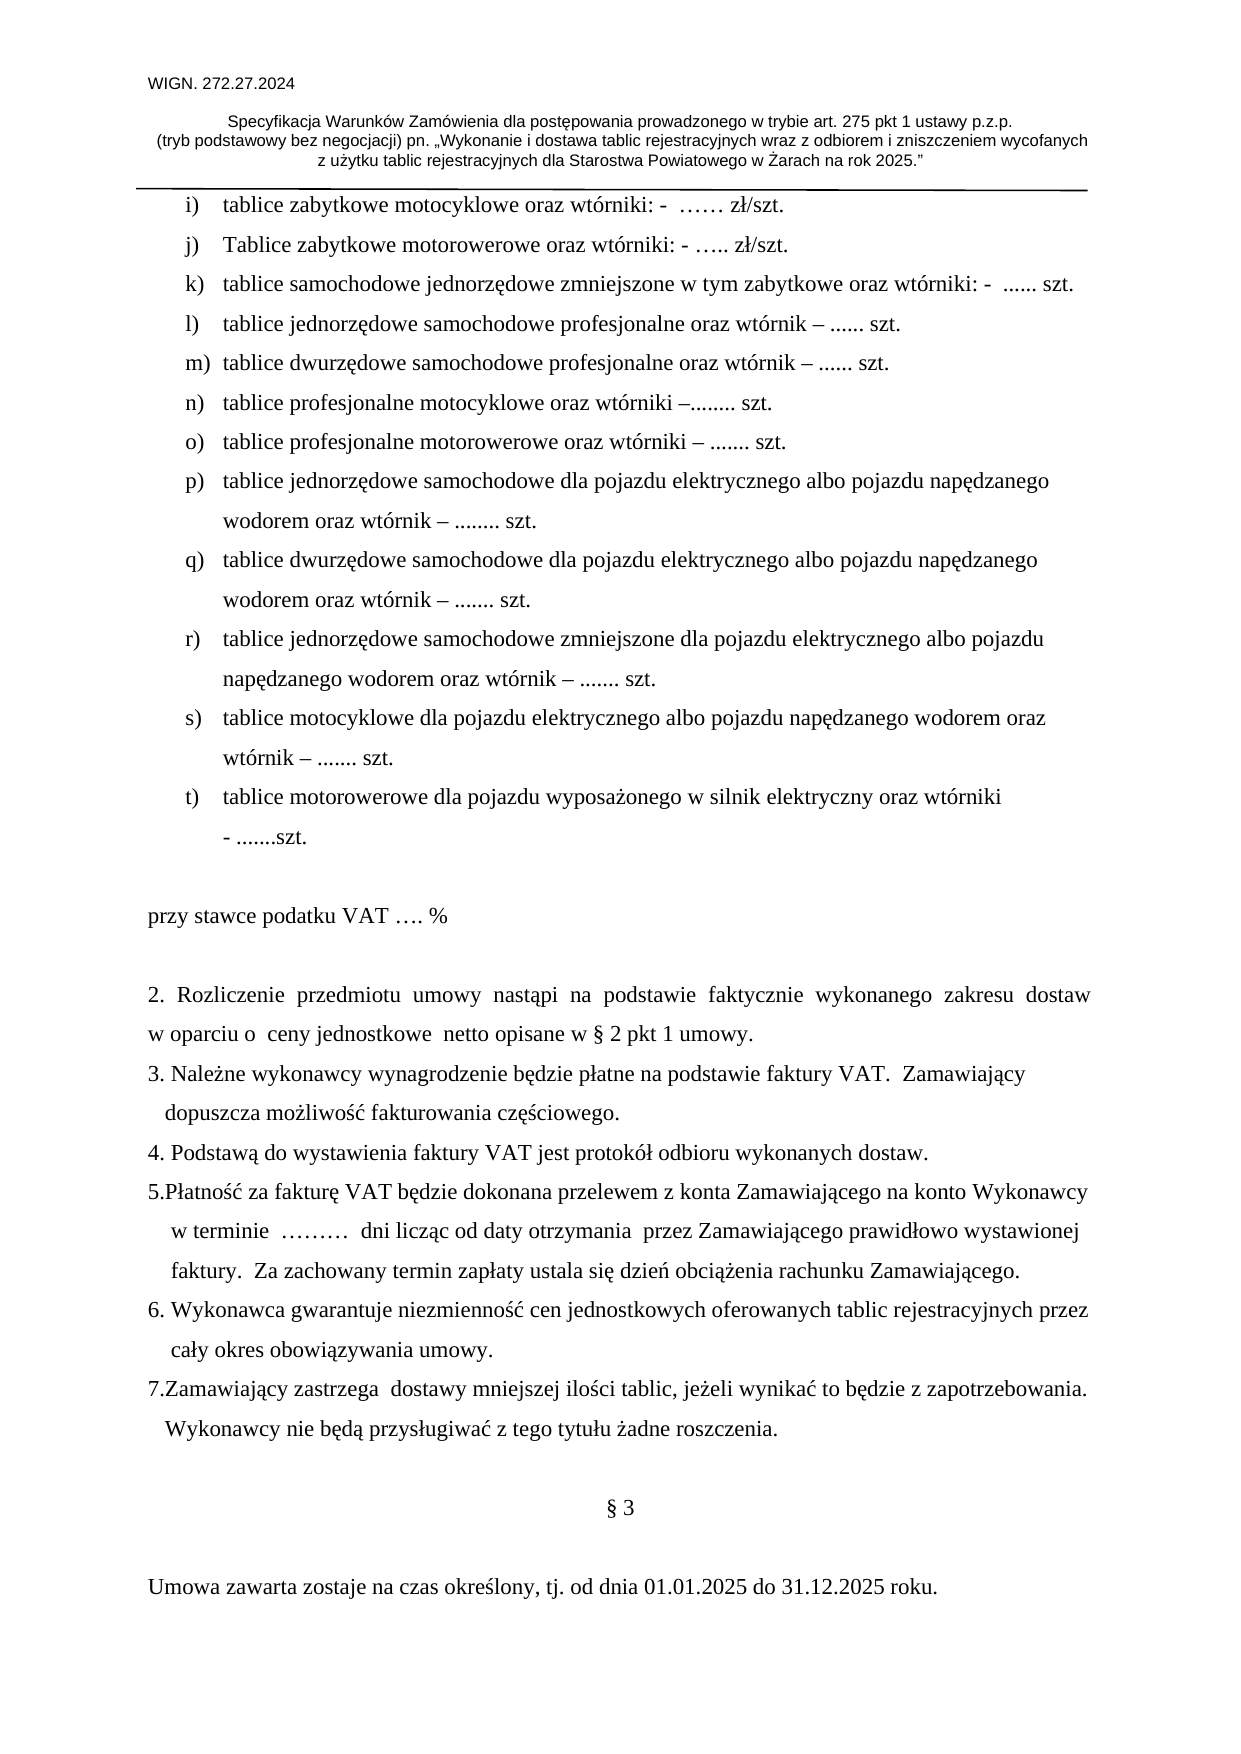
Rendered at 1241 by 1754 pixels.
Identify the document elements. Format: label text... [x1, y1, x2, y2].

list tablice motorowerowe dla pojazdu wyposażonego w silnik elektryczny oraz wtórniki - .......szt. [185, 783, 1093, 849]
text Umowa zawarta zostaje na czas określony, tj. od dnia 01.01.2025 do 31.12.2025 roku. [148, 1573, 1093, 1599]
text 4. Podstawą do wystawienia faktury VAT jest protokół odbioru wykonanych dostaw. [148, 1139, 1093, 1165]
list Tablice zabytkowe motorowerowe oraz wtórniki: - ….. zł/szt. [185, 231, 1093, 257]
list tablice zabytkowe motocyklowe oraz wtórniki: - …… zł/szt. [185, 191, 1093, 217]
text 5.Płatność za fakturę VAT będzie dokonana przelewem z konta Zamawiającego na konto Wykonawcy [148, 1178, 1093, 1204]
list tablice profesjonalne motorowerowe oraz wtórniki – ....... szt. [185, 428, 1093, 454]
text w terminie ……… dni licząc od daty otrzymania przez Zamawiającego prawidłowo wystawionej [148, 1218, 1093, 1244]
list tablice jednorzędowe samochodowe zmniejszone dla pojazdu elektrycznego albo pojazdu napędzanego wodorem oraz wtórnik – ....... szt. [185, 625, 1093, 691]
text 3. Należne wykonawcy wynagrodzenie będzie płatne na podstawie faktury VAT. Zamawiający [148, 1060, 1093, 1086]
list tablice jednorzędowe samochodowe dla pojazdu elektrycznego albo pojazdu napędzanego wodorem oraz wtórnik – ........ szt. [185, 467, 1093, 533]
text § 3 [148, 1494, 1093, 1520]
text dopuszcza możliwość fakturowania częściowego. [148, 1099, 1093, 1126]
list tablice jednorzędowe samochodowe profesjonalne oraz wtórnik – ...... szt. [185, 309, 1093, 336]
text przy stawce podatku VAT …. % [148, 902, 1093, 928]
list tablice motocyklowe dla pojazdu elektrycznego albo pojazdu napędzanego wodorem oraz wtórnik – ....... szt. [185, 704, 1093, 770]
list tablice dwurzędowe samochodowe dla pojazdu elektrycznego albo pojazdu napędzanego wodorem oraz wtórnik – ....... szt. [185, 546, 1093, 612]
list tablice dwurzędowe samochodowe profesjonalne oraz wtórnik – ...... szt. [185, 349, 1093, 375]
text Wykonawcy nie będą przysługiwać z tego tytułu żadne roszczenia. [148, 1415, 1093, 1441]
text 6. Wykonawca gwarantuje niezmienność cen jednostkowych oferowanych tablic rejestracyjnych przez [148, 1297, 1093, 1323]
list tablice profesjonalne motocyklowe oraz wtórniki –........ szt. [185, 388, 1093, 415]
text cały okres obowiązywania umowy. [148, 1336, 1093, 1362]
text faktury. Za zachowany termin zapłaty ustala się dzień obciążenia rachunku Zamawiającego. [148, 1257, 1093, 1283]
text 7.Zamawiający zastrzega dostawy mniejszej ilości tablic, jeżeli wynikać to będzie z zapotrzebowania. [148, 1376, 1093, 1402]
text 2. Rozliczenie przedmiotu umowy nastąpi na podstawie faktycznie wykonanego zakresu dostaw w oparciu o ceny jednostkowe netto opisane w § 2 pkt 1 umowy. [148, 981, 1093, 1047]
list tablice samochodowe jednorzędowe zmniejszone w tym zabytkowe oraz wtórniki: - ...... szt. [185, 270, 1093, 296]
